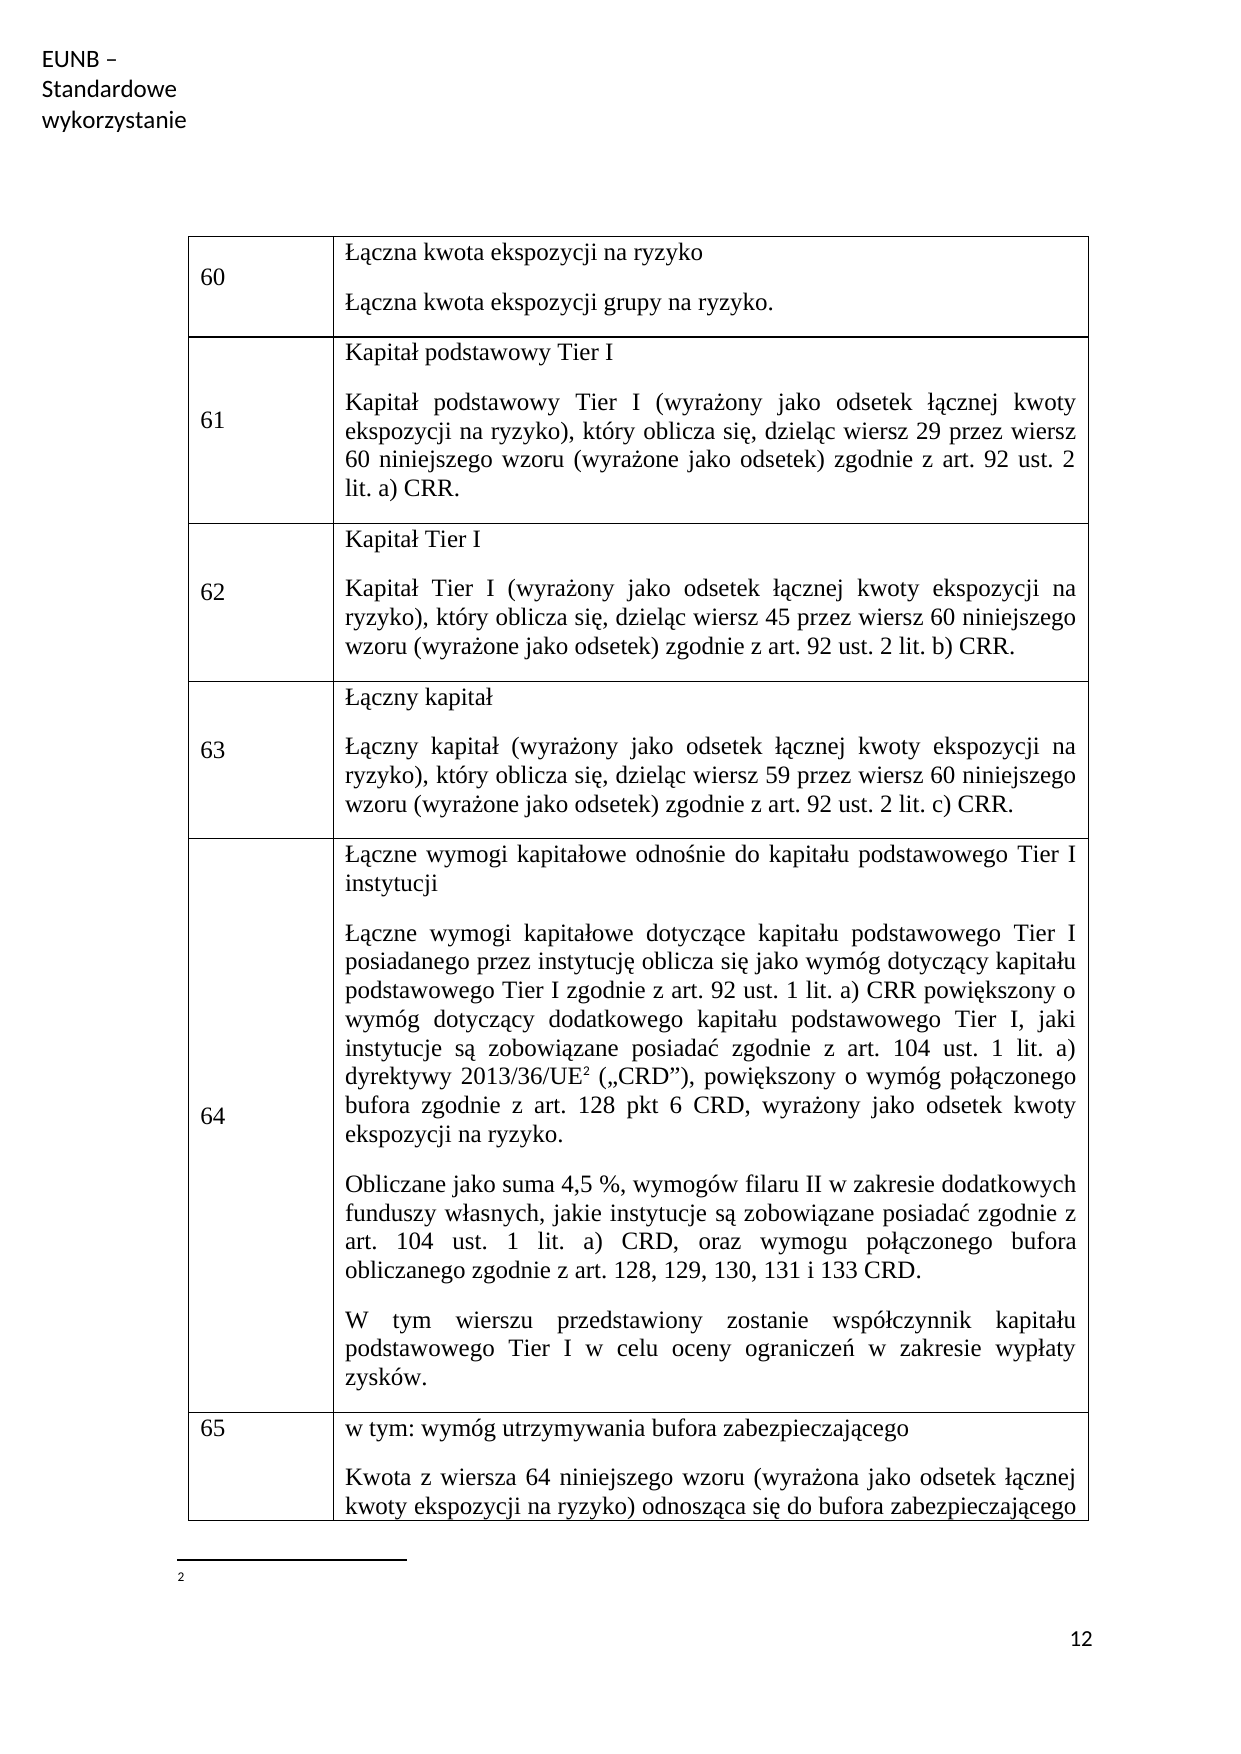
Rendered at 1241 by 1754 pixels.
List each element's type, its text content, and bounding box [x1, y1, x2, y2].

table_cell Kapitał Tier I Kapitał Tier I (wyrażony jako odsetek łącznej kwoty ekspozycji na ryzyko), który oblicza się, dzieląc wiersz 45 przez wiersz 60 niniejszego wzoru (wyrażone jako odsetek) zgodnie z art. 92 ust. 2 lit. b) CRR. [334, 524, 1088, 681]
table_cell Łączny kapitał Łączny kapitał (wyrażony jako odsetek łącznej kwoty ekspozycji na ryzyko), który oblicza się, dzieląc wiersz 59 przez wiersz 60 niniejszego wzoru (wyrażone jako odsetek) zgodnie z art. 92 ust. 2 lit. c) CRR. [334, 682, 1088, 838]
table_cell 62 [189, 524, 333, 681]
table_cell Kapitał podstawowy Tier I Kapitał podstawowy Tier I (wyrażony jako odsetek łącznej kwoty ekspozycji na ryzyko), który oblicza się, dzieląc wiersz 29 przez wiersz 60 niniejszego wzoru (wyrażone jako odsetek) zgodnie z art. 92 ust. 2 lit. a) CRR. [334, 338, 1088, 523]
table_cell 64 [189, 839, 333, 1412]
table_cell 61 [189, 338, 333, 523]
table_cell 63 [189, 682, 333, 838]
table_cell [334, 1413, 1088, 1520]
table_cell 60 [189, 237, 333, 336]
table_cell Łączna kwota ekspozycji na ryzyko Łączna kwota ekspozycji grupy na ryzyko. [334, 237, 1088, 336]
table_cell 65 [189, 1413, 333, 1520]
table_cell Łączne wymogi kapitałowe odnośnie do kapitału podstawowego Tier I instytucji Łączne wymogi kapitałowe dotyczące kapitału podstawowego Tier I posiadanego przez instytucję oblicza się jako wymóg dotyczący kapitału podstawowego Tier I zgodnie z art. 92 ust. 1 lit. a) CRR powiększony o wymóg dotyczący dodatkowego kapitału podstawowego Tier I, jaki instytucje są zobowiązane posiadać zgodnie z art. 104 ust. 1 lit. a) dyrektywy 2013/36/UE („CRD”), powiększony o wymóg połączonego bufora zgodnie z art. 128 pkt 6 CRD, wyrażony jako odsetek kwoty ekspozycji na ryzyko. Obliczane jako suma 4,5 %, wymogów filaru II w zakresie dodatkowych funduszy własnych, jakie instytucje są zobowiązane posiadać zgodnie z art. 104 ust. 1 lit. a) CRD, oraz wymogu połączonego bufora obliczanego zgodnie z art. 128, 129, 130, 131 i 133 CRD. W tym wierszu przedstawiony zostanie współczynnik kapitału podstawowego Tier I w celu oceny ograniczeń w zakresie wypłaty zysków. [334, 839, 1088, 1412]
